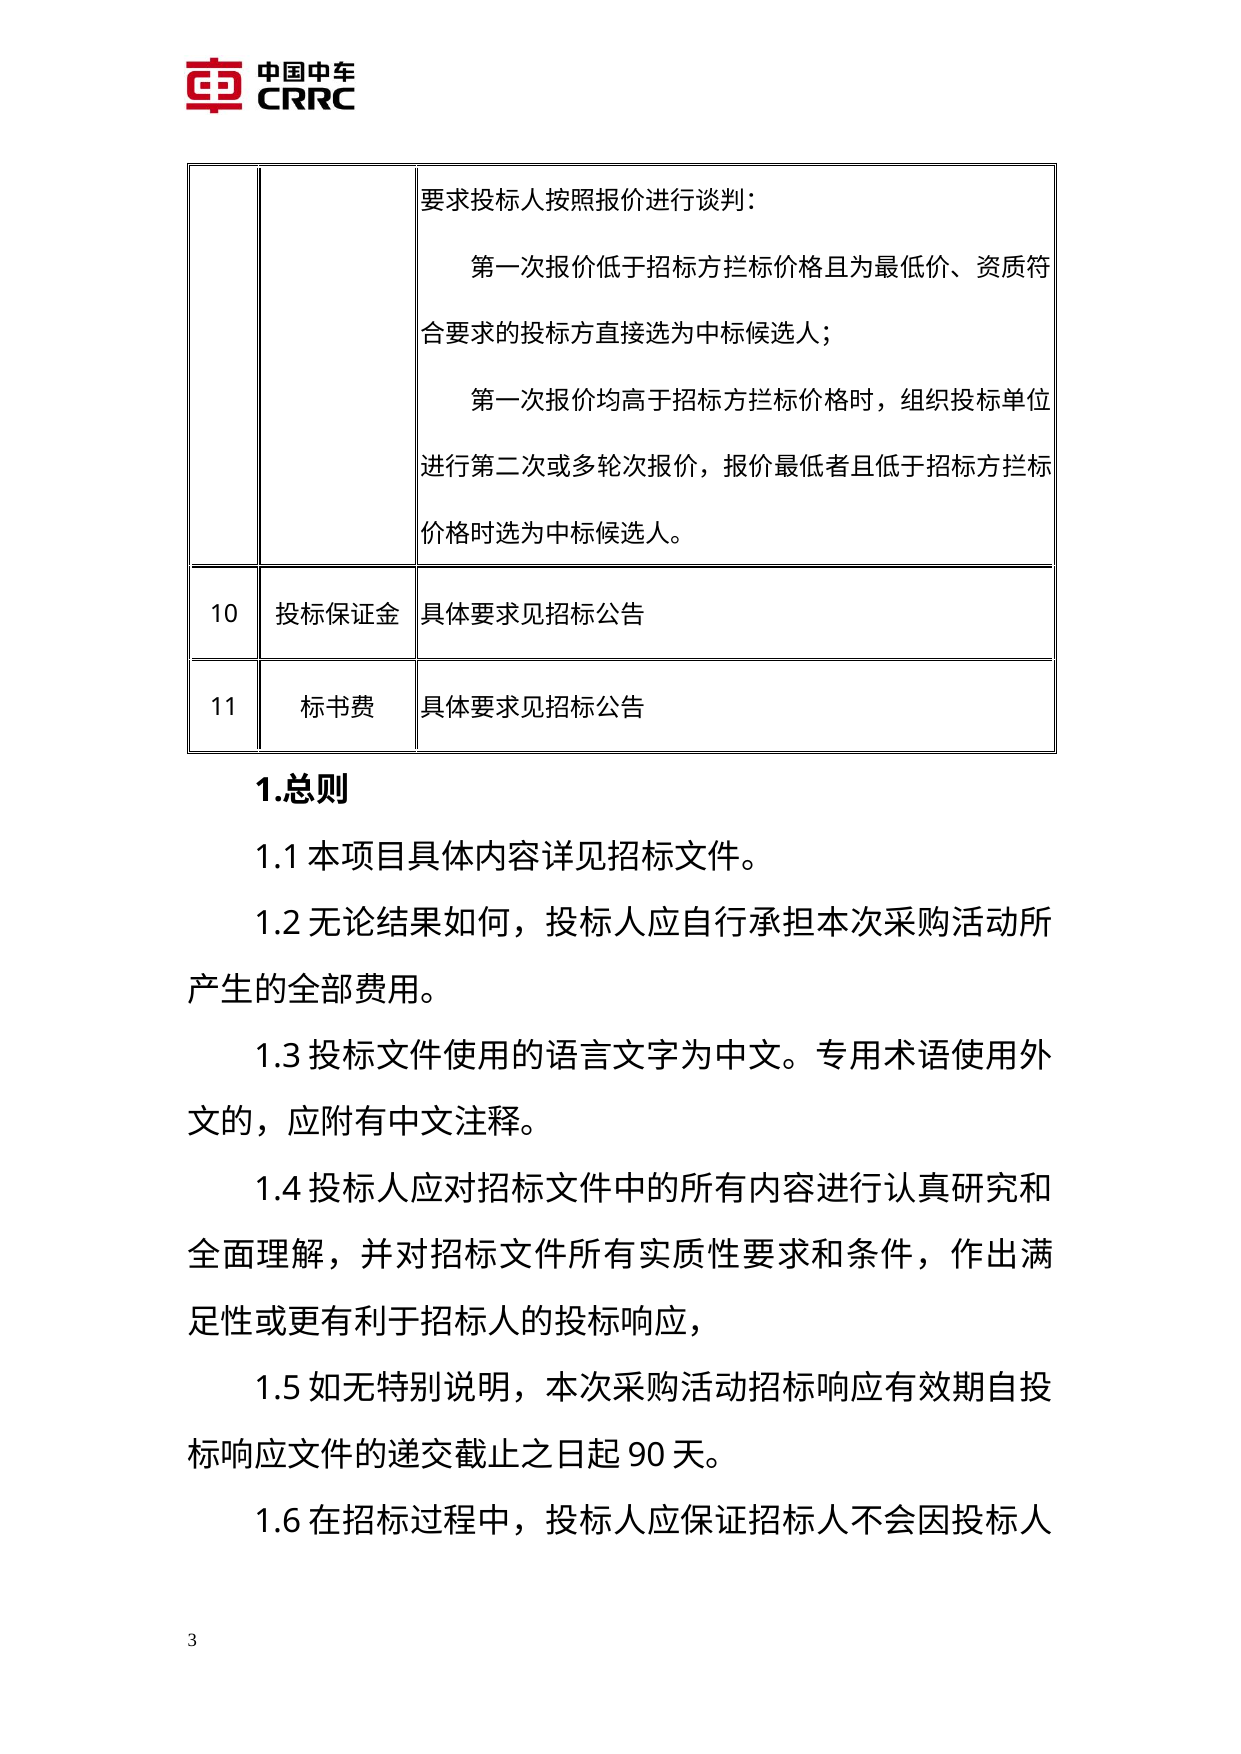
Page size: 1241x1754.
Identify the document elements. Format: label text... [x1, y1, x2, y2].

text 1.1本项目具体内容详见招标文件。 [187, 820, 1053, 887]
table_cell 评标办法 [259, 164, 417, 564]
table_cell 10 [189, 564, 259, 658]
table_cell 具体要求见招标公告 [417, 564, 1056, 658]
table_cell 9 [190, 164, 259, 564]
text 1.5如无特别说明，本次采购活动招标响应有效期自投标响应文件的递交截止之日起90天。 [187, 1352, 1053, 1485]
table_cell 投标保证金 [261, 568, 415, 658]
table_cell 11 [190, 658, 259, 751]
text 1.2无论结果如何，投标人应自行承担本次采购活动所产生的全部费用。 [187, 887, 1053, 1020]
table_cell 具体要求见招标公告 [417, 658, 1054, 751]
text 1.3投标文件使用的语言文字为中文。专用术语使用外文的，应附有中文注释。 [187, 1020, 1053, 1153]
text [187, 1485, 1053, 1551]
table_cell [417, 166, 1054, 564]
text 1.4投标人应对招标文件中的所有内容进行认真研究和全面理解，并对招标文件所有实质性要求和条件，作出满足性或更有利于招标人的投标响应， [187, 1153, 1053, 1352]
text 1.总则 [187, 754, 1053, 820]
picture [183, 55, 357, 115]
table_cell 标书费 [259, 658, 417, 751]
